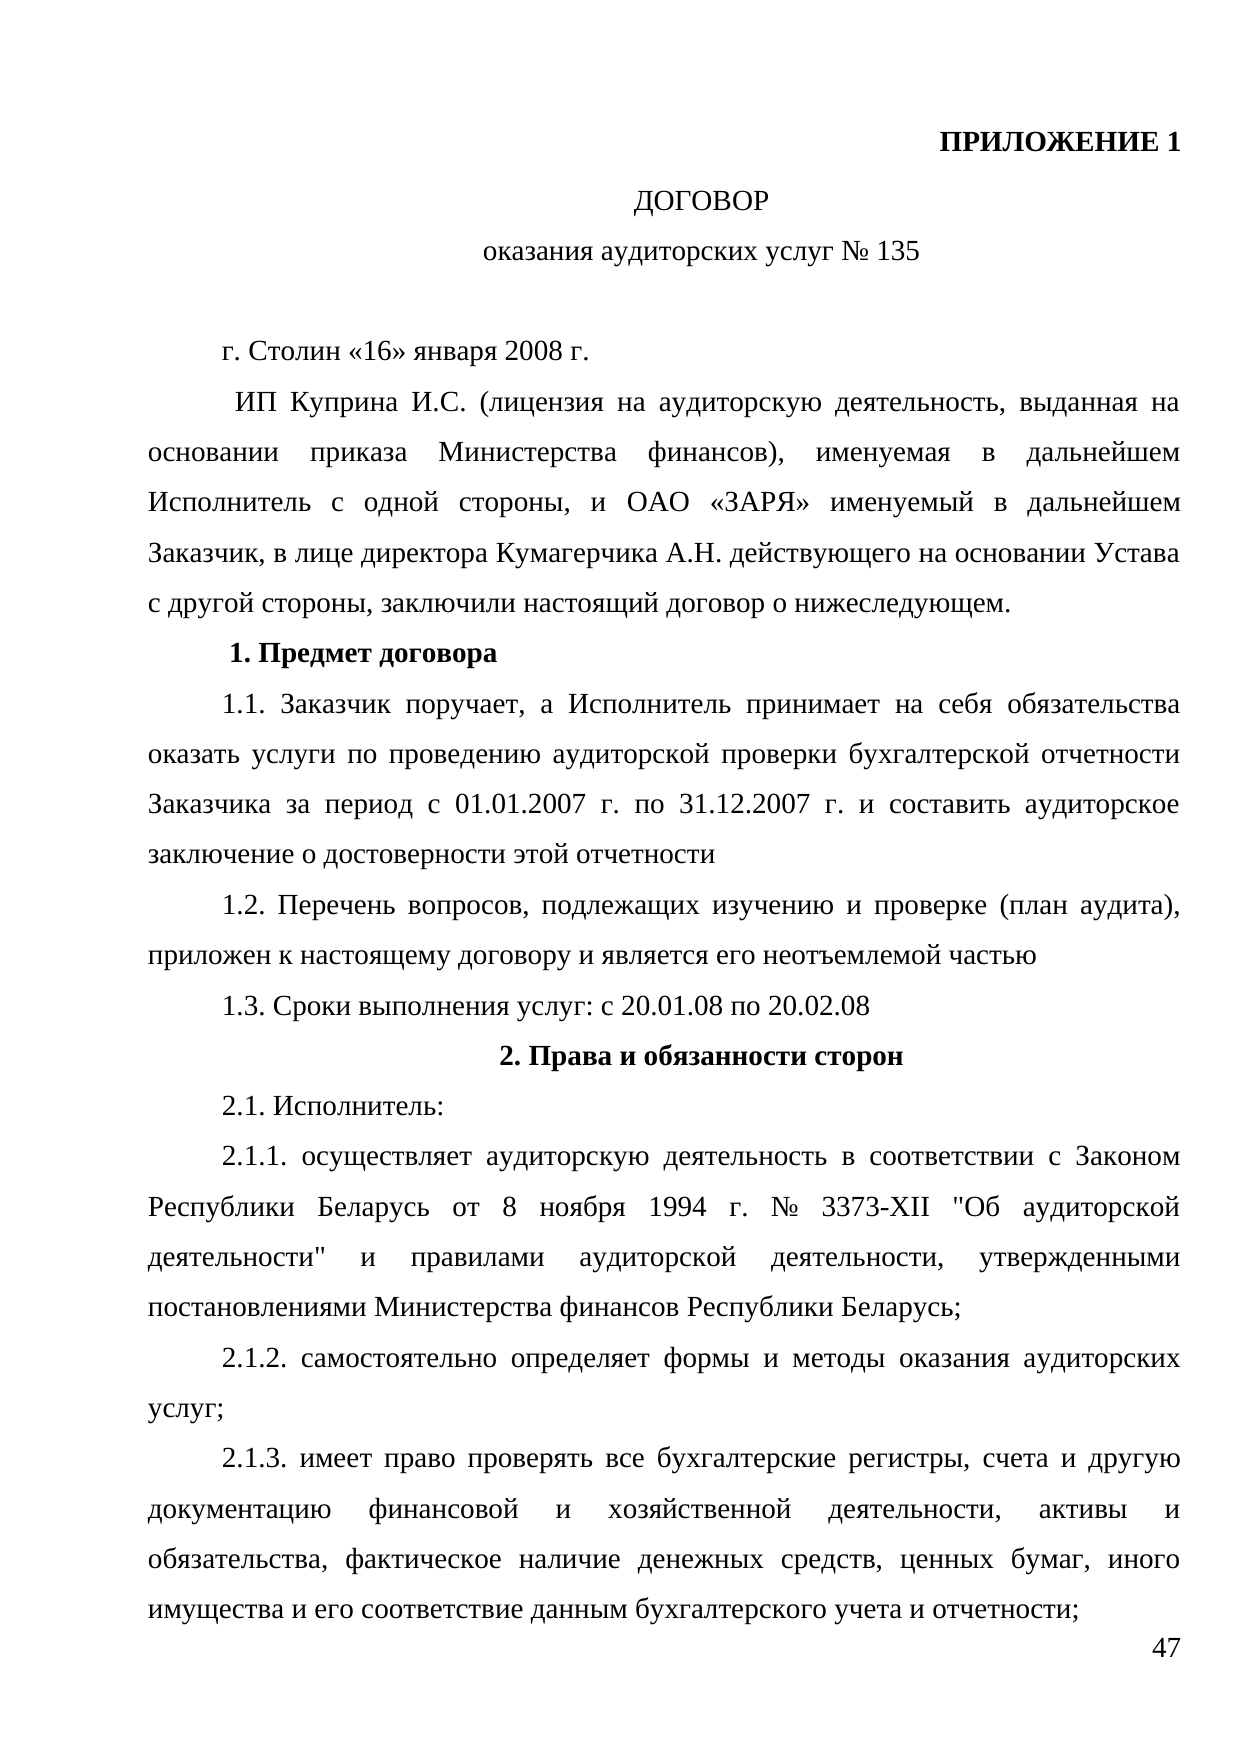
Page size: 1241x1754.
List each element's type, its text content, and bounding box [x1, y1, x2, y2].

text оказания аудиторских услуг № 135 [148, 233, 1181, 266]
text ИП Куприна И.С. (лицензия на аудиторскую деятельность, выданная на основании приказа Министерства финансов), именуемая в дальнейшем Исполнитель с одной стороны, и ОАО «ЗАРЯ» именуемый в дальнейшем Заказчик, в лице директора Кумагерчика А.Н. действующего на основании Устава с другой стороны, заключили настоящий договор о нижеследующем. [148, 384, 1181, 619]
text 2. Права и обязанности сторон [148, 1038, 1181, 1071]
text ДОГОВОР [148, 183, 1181, 216]
text 2.1. Исполнитель: [148, 1088, 1181, 1122]
text 1.3. Сроки выполнения услуг: с 20.01.08 по 20.02.08 [148, 988, 1181, 1021]
text 1. Предмет договора [148, 635, 1181, 669]
text 1.2. Перечень вопросов, подлежащих изучению и проверке (план аудита), приложен к настоящему договору и является его неотъемлемой частью [148, 887, 1181, 971]
subtitle Приложение 1 [148, 124, 1181, 158]
text 2.1.1. осуществляет аудиторскую деятельность в соответствии с Законом Республики Беларусь от 8 ноября . № 3373-XII "Об аудиторской деятельности" и правилами аудиторской деятельности, утвержденными постановлениями Министерства финансов Республики Беларусь; [148, 1138, 1181, 1323]
text 1.1. Заказчик поручает, а Исполнитель принимает на себя обязательства оказать услуги по проведению аудиторской проверки бухгалтерской отчетности Заказчика за период с 01.01.2007 г. по 31.12.2007 г. и составить аудиторское заключение о достоверности этой отчетности [148, 686, 1181, 870]
text 2.1.3. имеет право проверять все бухгалтерские регистры, счета и другую документацию финансовой и хозяйственной деятельности, активы и обязательства, фактическое наличие денежных средств, ценных бумаг, иного имущества и его соответствие данным бухгалтерского учета и отчетности; [148, 1440, 1181, 1625]
text г. Столин «16» января 2008 г. [148, 333, 1181, 367]
text 2.1.2. самостоятельно определяет формы и методы оказания аудиторских услуг; [148, 1340, 1181, 1424]
